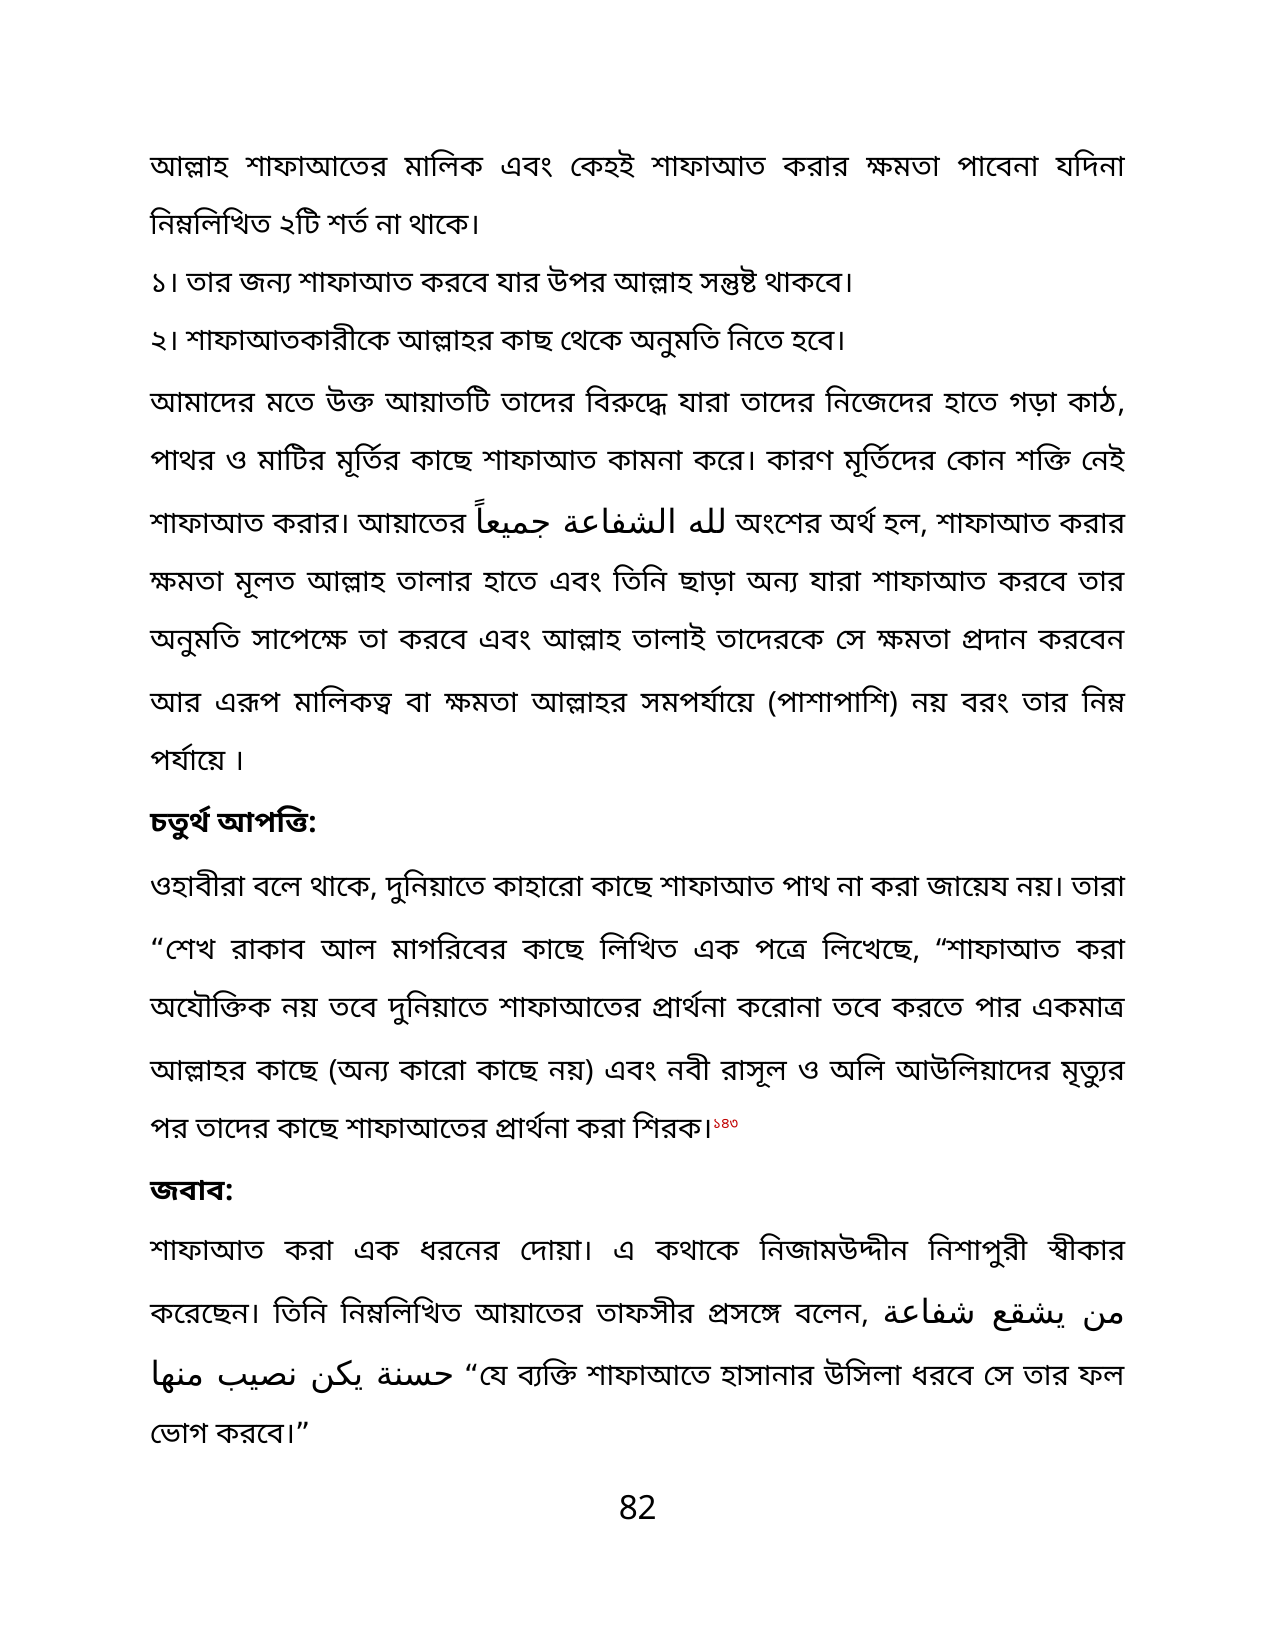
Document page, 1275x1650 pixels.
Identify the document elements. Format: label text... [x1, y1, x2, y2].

text চতুর্থ আপত্তি: [150, 801, 1125, 844]
text ১। তার জন্য শাফাআত করবে যার উপর আল্লাহ সন্তুষ্ট থাকবে। [150, 266, 1125, 304]
text আমাদের মতে উক্ত আয়াতটি তাদের বিরুদ্ধে যারা তাদের নিজেদের হাতে গড়া কাঠ, পাথর ও মাটির মূর্তির কাছে শাফাআত কামনা করে। কারণ মূর্তিদের কোন শক্তি নেই শাফাআত করার। আয়াতের لله الشفاعة جمیعاً অংশের অর্থ হল, শাফাআত করার ক্ষমতা মূলত আল্লাহ তালার হাতে এবং তিনি ছাড়া অন্য যারা শাফাআত করবে তার অনুমতি সাপেক্ষে তা করবে এবং আল্লাহ তালাই তাদেরকে সে ক্ষমতা প্রদান করবেন আর এরূপ মালিকত্ব বা ক্ষমতা আল্লাহর সমপর্যায়ে (পাশাপাশি) নয় বরং তার নিম্ন পর্যায়ে । [150, 382, 1125, 782]
text ওহাবীরা বলে থাকে, দুনিয়াতে কাহারো কাছে শাফাআত পাথ না করা জায়েয নয়। তারা “শেখ রাকাব আল মাগরিবের কাছে লিখিত এক পত্রে লিখেছে, “শাফাআত করা অযৌক্তিক নয় তবে দুনিয়াতে শাফাআতের প্রার্থনা করোনা তবে করতে পার একমাত্র আল্লাহর কাছে (অন্য কারো কাছে নয়) এবং নবী রাসূল ও অলি আউলিয়াদের মৃত্যুর পর তাদের কাছে শাফাআতের প্রার্থনা করা শিরক।১৪৩ [150, 866, 1125, 1150]
text শাফাআত করা এক ধরনের দোয়া। এ কথাকে নিজামউদ্দীন নিশাপুরী স্বীকার করেছেন। তিনি নিম্নলিখিত আয়াতের তাফসীর প্রসঙ্গে বলেন, من یشقع شفاعة حسنة یکن نصیب منها “যে ব্যক্তি শাফাআতে হাসানার উসিলা ধরবে সে তার ফল ভোগ করবে।” [150, 1234, 1125, 1456]
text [150, 150, 1125, 247]
text জবাব: [150, 1169, 1125, 1212]
text ২। শাফাআতকারীকে আল্লাহর কাছ থেকে অনুমতি নিতে হবে। [150, 324, 1125, 362]
